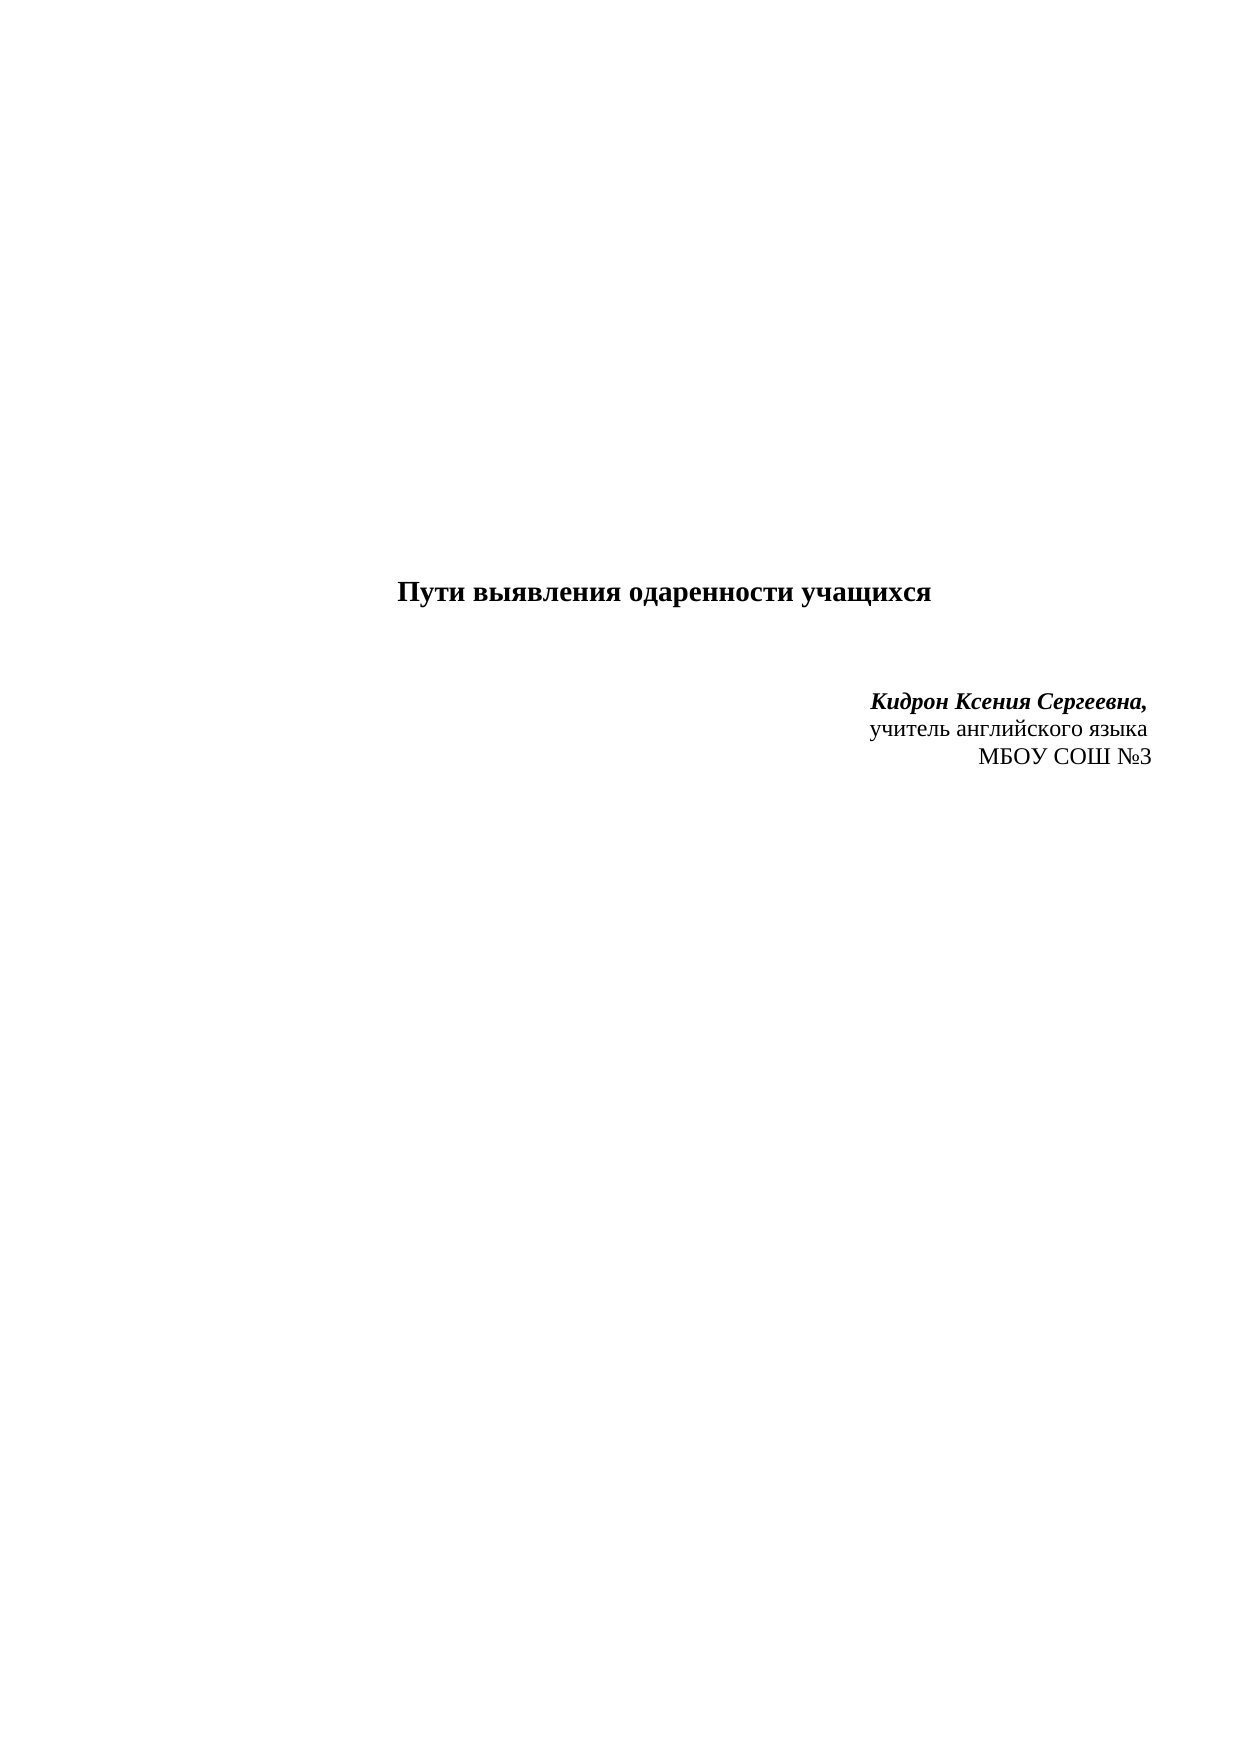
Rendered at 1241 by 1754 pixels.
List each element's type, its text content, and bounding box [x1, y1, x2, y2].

text учитель английского языка [177, 714, 1152, 742]
text Кидрон Ксения Сергеевна, [723, 687, 1152, 714]
text МБОУ СОШ №3 [723, 742, 1152, 770]
text Пути выявления одаренности учащихся [177, 574, 1152, 607]
